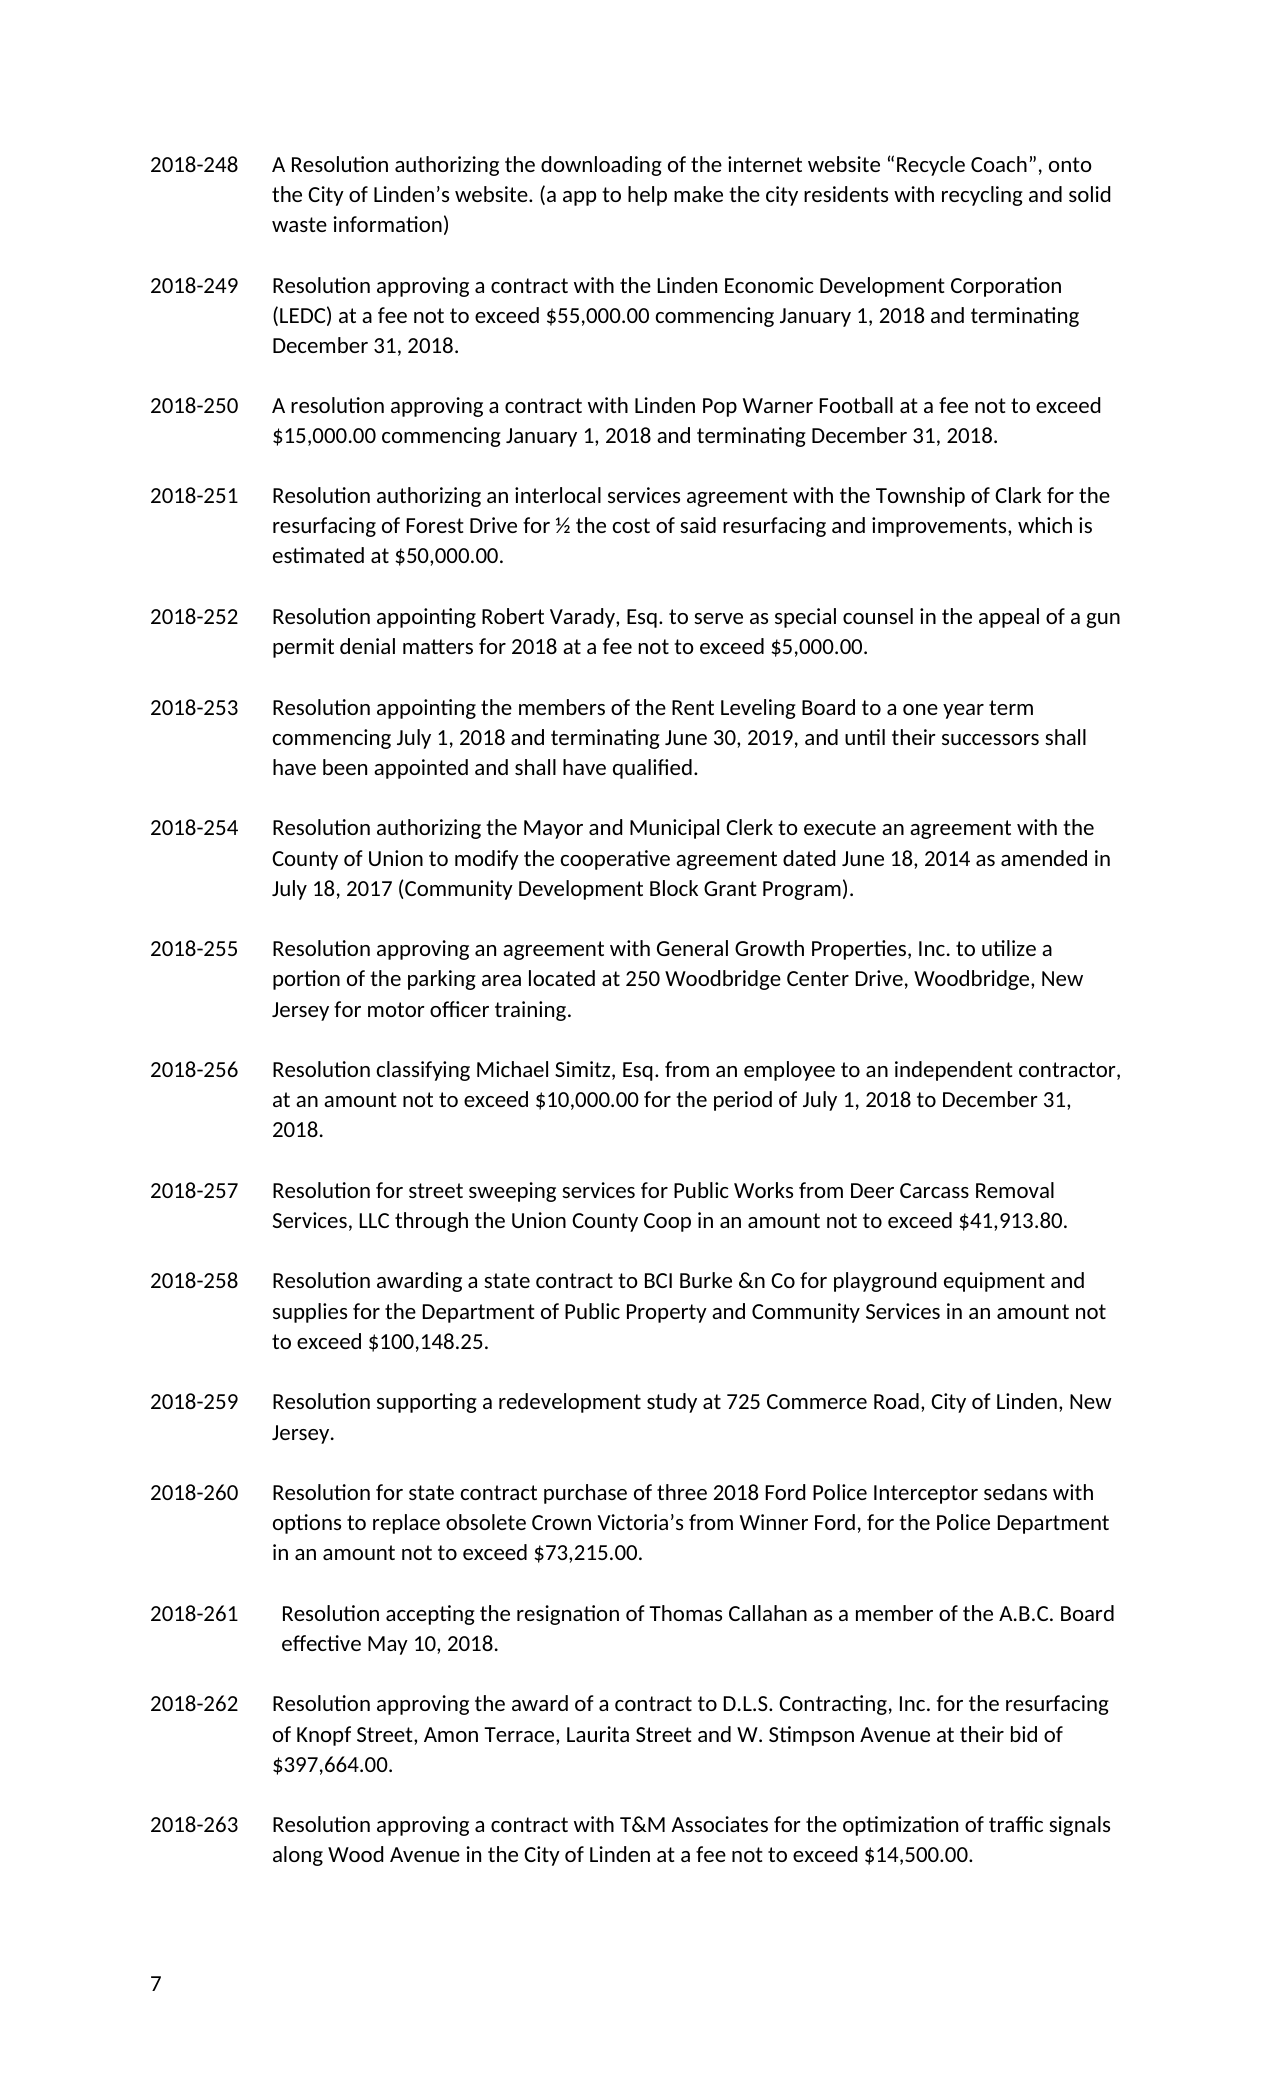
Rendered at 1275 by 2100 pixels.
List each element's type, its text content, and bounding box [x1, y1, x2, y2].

list Resolution appointing Robert Varady, Esq. to serve as special counsel in the appeal of a gun permit denial matters for 2018 at a fee not to exceed $5,000.00. [150, 602, 1125, 660]
list Resolution for street sweeping services for Public Works from Deer Carcass Removal Services, LLC through the Union County Coop in an amount not to exceed $41,913.80. [150, 1176, 1125, 1234]
list Resolution accepting the resignation of Thomas Callahan as a member of the A.B.C. Board effective May 10, 2018. [150, 1599, 1125, 1657]
list A Resolution authorizing the downloading of the internet website “Recycle Coach”, onto the City of Linden’s website. (a app to help make the city residents with recycling and solid waste information) [150, 150, 1125, 238]
list Resolution supporting a redevelopment study at 725 Commerce Road, City of Linden, New Jersey. [150, 1387, 1125, 1446]
list Resolution awarding a state contract to BCI Burke &n Co for playground equipment and supplies for the Department of Public Property and Community Services in an amount not to exceed $100,148.25. [150, 1267, 1125, 1355]
list Resolution approving the award of a contract to D.L.S. Contracting, Inc. for the resurfacing of Knopf Street, Amon Terrace, Laurita Street and W. Stimpson Avenue at their bid of $397,664.00. [150, 1689, 1125, 1778]
list Resolution appointing the members of the Rent Leveling Board to a one year term commencing July 1, 2018 and terminating June 30, 2019, and until their successors shall have been appointed and shall have qualified. [150, 693, 1125, 781]
list Resolution approving a contract with the Linden Economic Development Corporation (LEDC) at a fee not to exceed $55,000.00 commencing January 1, 2018 and terminating December 31, 2018. [150, 271, 1125, 359]
list Resolution authorizing an interlocal services agreement with the Township of Clark for the resurfacing of Forest Drive for ½ the cost of said resurfacing and improvements, which is estimated at $50,000.00. [150, 481, 1125, 570]
list Resolution authorizing the Mayor and Municipal Clerk to execute an agreement with the County of Union to modify the cooperative agreement dated June 18, 2014 as amended in July 18, 2017 (Community Development Block Grant Program). [150, 813, 1125, 902]
text 2018-250 A resolution approving a contract with Linden Pop Warner Football at a fee not to exceed $15,000.00 commencing January 1, 2018 and terminating December 31, 2018. [150, 392, 1125, 449]
list Resolution approving a contract with T&M Associates for the optimization of traffic signals along Wood Avenue in the City of Linden at a fee not to exceed $14,500.00. [150, 1810, 1125, 1869]
list Resolution classifying Michael Simitz, Esq. from an employee to an independent contractor, at an amount not to exceed $10,000.00 for the period of July 1, 2018 to December 31, 2018. [150, 1055, 1125, 1144]
list Resolution approving an agreement with General Growth Properties, Inc. to utilize a portion of the parking area located at 250 Woodbridge Center Drive, Woodbridge, New Jersey for motor officer training. [150, 934, 1125, 1023]
list Resolution for state contract purchase of three 2018 Ford Police Interceptor sedans with options to replace obsolete Crown Victoria’s from Winner Ford, for the Police Department in an amount not to exceed $73,215.00. [150, 1478, 1125, 1567]
